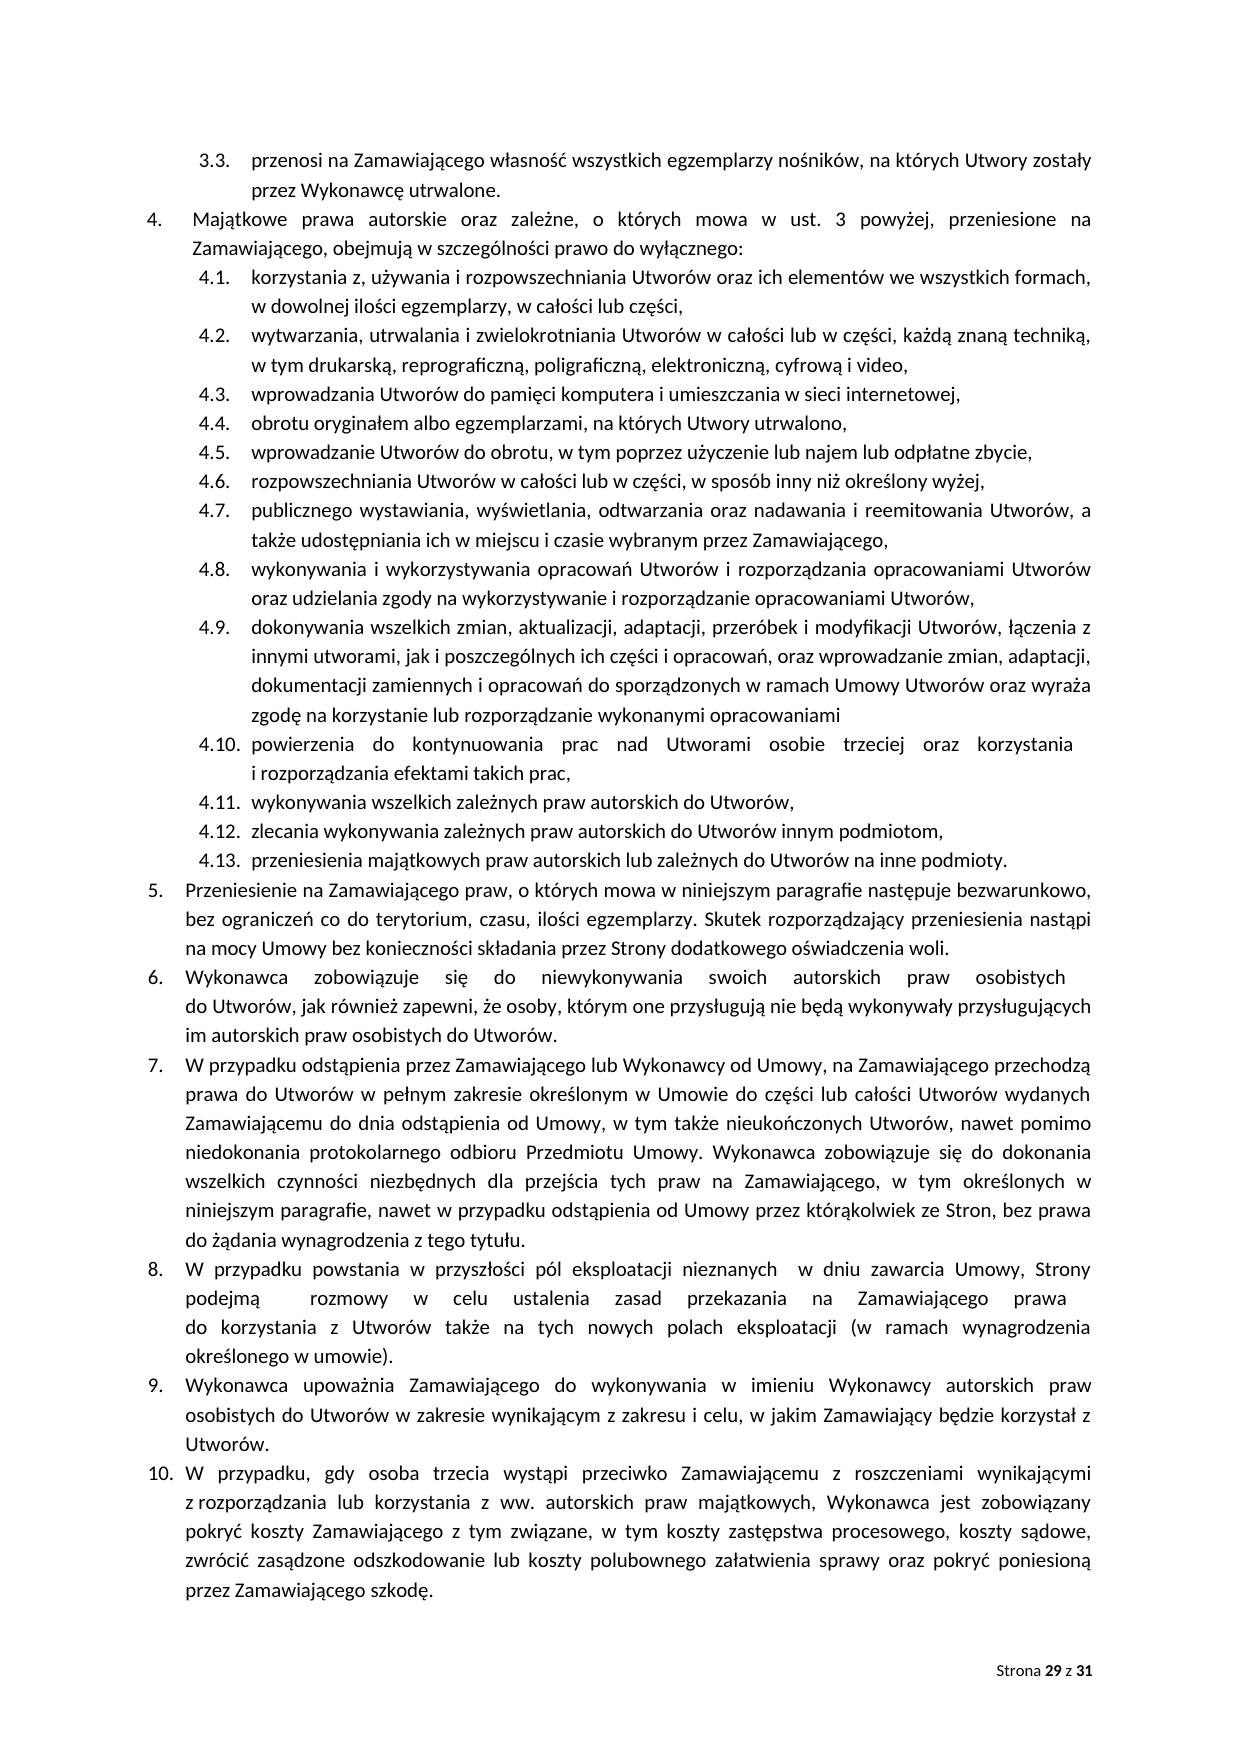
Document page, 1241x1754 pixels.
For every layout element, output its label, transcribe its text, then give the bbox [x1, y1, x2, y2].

list Przeniesienie na Zamawiającego praw, o których mowa w niniejszym paragrafie następuje bezwarunkowo, bez ograniczeń co do terytorium, czasu, ilości egzemplarzy. Skutek rozporządzający przeniesienia nastąpi na mocy Umowy bez konieczności składania przez Strony dodatkowego oświadczenia woli. [148, 877, 1093, 961]
list wykonywania wszelkich zależnych praw autorskich do Utworów, [199, 789, 1093, 815]
list Wykonawca upoważnia Zamawiającego do wykonywania w imieniu Wykonawcy autorskich praw osobistych do Utworów w zakresie wynikającym z zakresu i celu, w jakim Zamawiający będzie korzystał z Utworów. [148, 1373, 1093, 1456]
list wprowadzanie Utworów do obrotu, w tym poprzez użyczenie lub najem lub odpłatne zbycie, [199, 439, 1093, 465]
list powierzenia do kontynuowania prac nad Utworami osobie trzeciej oraz korzystania i rozporządzania efektami takich prac, [199, 731, 1093, 786]
list dokonywania wszelkich zmian, aktualizacji, adaptacji, przeróbek i modyfikacji Utworów, łączenia z innymi utworami, jak i poszczególnych ich części i opracowań, oraz wprowadzanie zmian, adaptacji, dokumentacji zamiennych i opracowań do sporządzonych w ramach Umowy Utworów oraz wyraża zgodę na korzystanie lub rozporządzanie wykonanymi opracowaniami [199, 614, 1093, 727]
list wytwarzania, utrwalania i zwielokrotniania Utworów w całości lub w części, każdą znaną techniką, w tym drukarską, reprograficzną, poligraficzną, elektroniczną, cyfrową i video, [199, 323, 1093, 377]
list W przypadku, gdy osoba trzecia wystąpi przeciwko Zamawiającemu z roszczeniami wynikającymi z rozporządzania lub korzystania z ww. autorskich praw majątkowych, Wykonawca jest zobowiązany pokryć koszty Zamawiającego z tym związane, w tym koszty zastępstwa procesowego, koszty sądowe, zwrócić zasądzone odszkodowanie lub koszty polubownego załatwienia sprawy oraz pokryć poniesioną przez Zamawiającego szkodę. [148, 1460, 1093, 1602]
list Majątkowe prawa autorskie oraz zależne, o których mowa w ust. 3 powyżej, przeniesione na Zamawiającego, obejmują w szczególności prawo do wyłącznego: [147, 206, 1093, 261]
list publicznego wystawiania, wyświetlania, odtwarzania oraz nadawania i reemitowania Utworów, a także udostępniania ich w miejscu i czasie wybranym przez Zamawiającego, [199, 498, 1093, 552]
list W przypadku powstania w przyszłości pól eksploatacji nieznanych w dniu zawarcia Umowy, Strony podejmą rozmowy w celu ustalenia zasad przekazania na Zamawiającego prawa do korzystania z Utworów także na tych nowych polach eksploatacji (w ramach wynagrodzenia określonego w umowie). [148, 1256, 1093, 1369]
list Wykonawca zobowiązuje się do niewykonywania swoich autorskich praw osobistych do Utworów, jak również zapewni, że osoby, którym one przysługują nie będą wykonywały przysługujących im autorskich praw osobistych do Utworów. [148, 964, 1093, 1048]
list W przypadku odstąpienia przez Zamawiającego lub Wykonawcy od Umowy, na Zamawiającego przechodzą prawa do Utworów w pełnym zakresie określonym w Umowie do części lub całości Utworów wydanych Zamawiającemu do dnia odstąpienia od Umowy, w tym także nieukończonych Utworów, nawet pomimo niedokonania protokolarnego odbioru Przedmiotu Umowy. Wykonawca zobowiązuje się do dokonania wszelkich czynności niezbędnych dla przejścia tych praw na Zamawiającego, w tym określonych w niniejszym paragrafie, nawet w przypadku odstąpienia od Umowy przez którąkolwiek ze Stron, bez prawa do żądania wynagrodzenia z tego tytułu. [148, 1052, 1093, 1252]
list zlecania wykonywania zależnych praw autorskich do Utworów innym podmiotom, [199, 818, 1093, 844]
list obrotu oryginałem albo egzemplarzami, na których Utwory utrwalono, [199, 410, 1093, 436]
list przenosi na Zamawiającego własność wszystkich egzemplarzy nośników, na których Utwory zostały przez Wykonawcę utrwalone. [199, 148, 1093, 202]
list wprowadzania Utworów do pamięci komputera i umieszczania w sieci internetowej, [199, 381, 1093, 406]
list przeniesienia majątkowych praw autorskich lub zależnych do Utworów na inne podmioty. [199, 848, 1093, 873]
list rozpowszechniania Utworów w całości lub w części, w sposób inny niż określony wyżej, [199, 468, 1093, 494]
list wykonywania i wykorzystywania opracowań Utworów i rozporządzania opracowaniami Utworów oraz udzielania zgody na wykorzystywanie i rozporządzanie opracowaniami Utworów, [199, 556, 1093, 611]
list korzystania z, używania i rozpowszechniania Utworów oraz ich elementów we wszystkich formach, w dowolnej ilości egzemplarzy, w całości lub części, [199, 264, 1093, 319]
